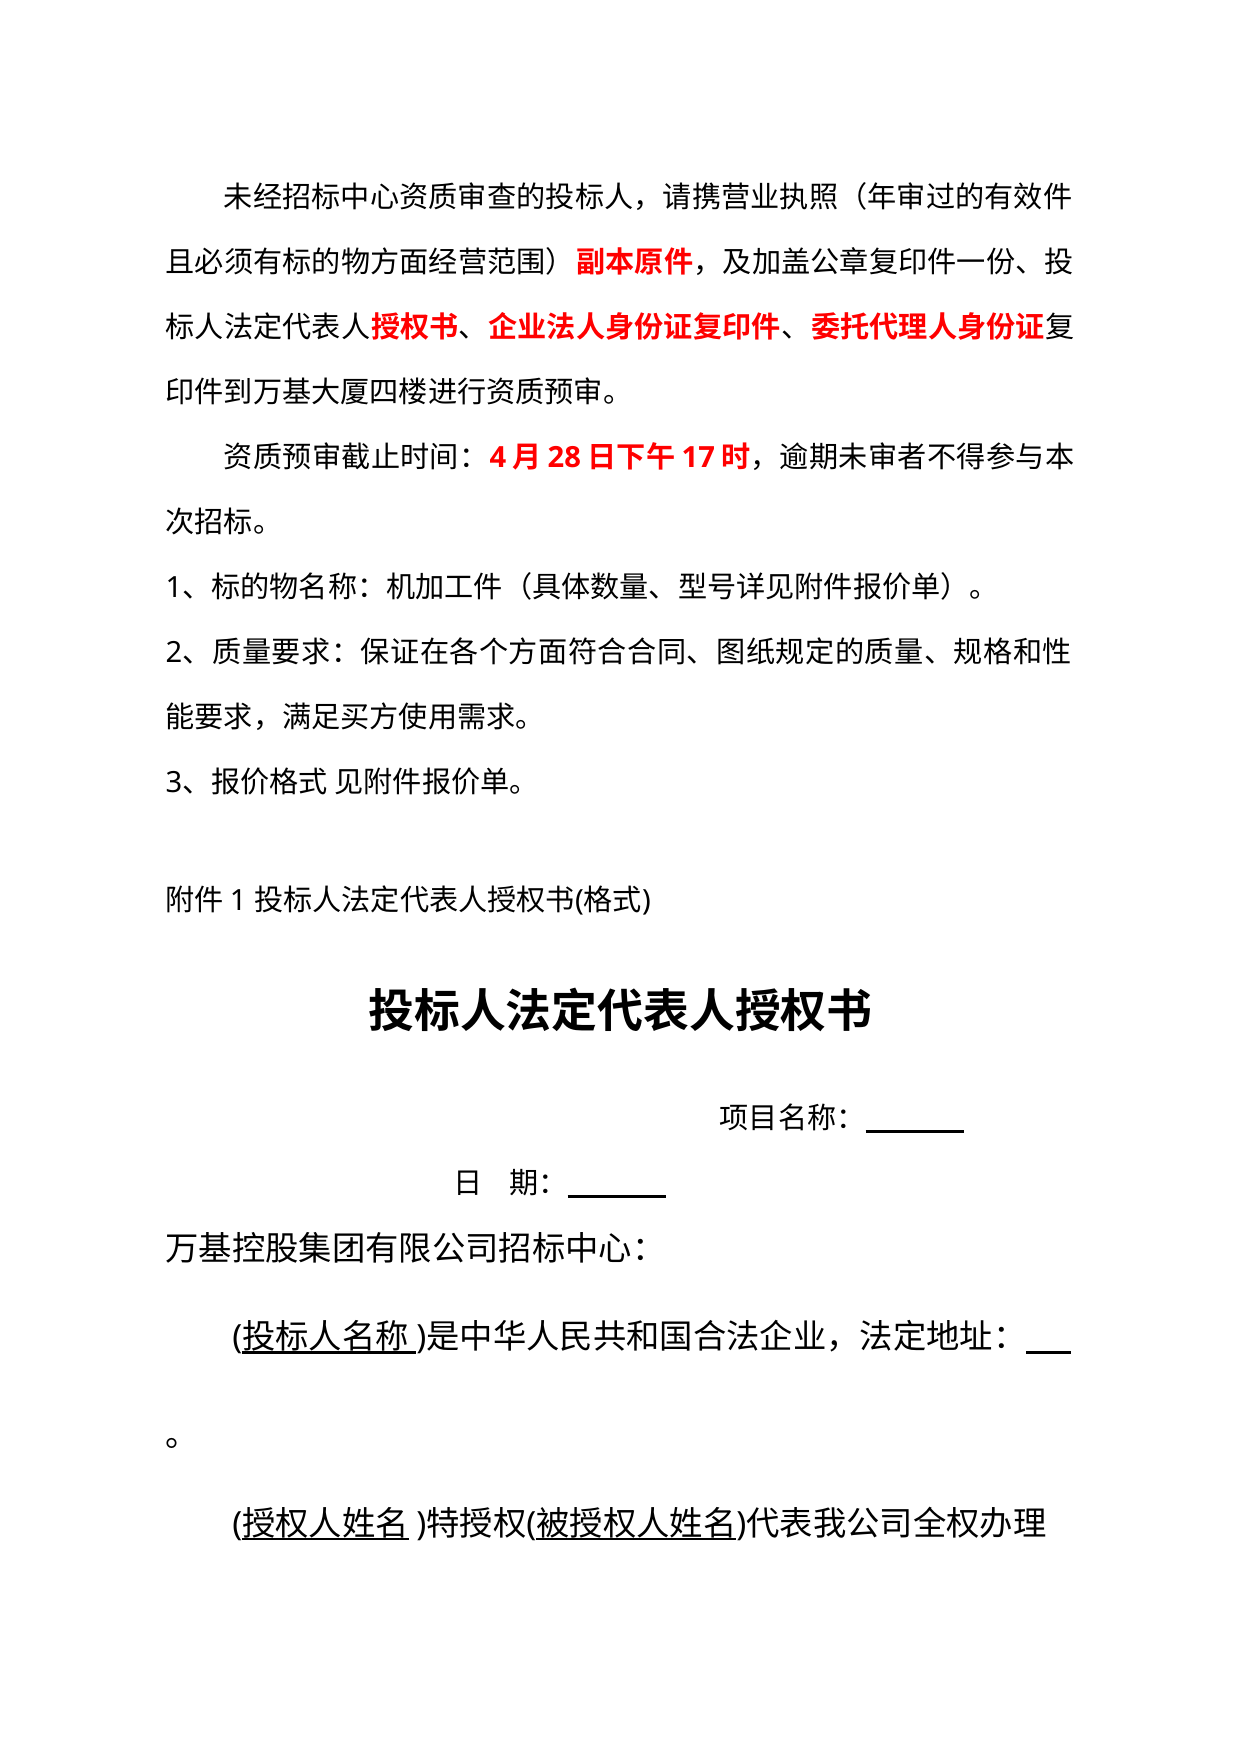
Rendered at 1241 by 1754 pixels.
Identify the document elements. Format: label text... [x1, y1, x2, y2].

text 3、报价格式 见附件报价单。 [165, 747, 1075, 812]
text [165, 1488, 1075, 1553]
text 2、质量要求：保证在各个方面符合合同、图纸规定的质量、规格和性能要求，满足买方使用需求。 [165, 617, 1075, 747]
text 未经招标中心资质审查的投标人，请携营业执照（年审过的有效件且必须有标的物方面经营范围）副本原件，及加盖公章复印件一份、投标人法定代表人授权书、企业法人身份证复印件、委托代理人身份证复印件到万基大厦四楼进行资质预审。 [165, 162, 1075, 422]
text 万基控股集团有限公司招标中心： [165, 1213, 1075, 1278]
text 资质预审截止时间：4月28日下午17时，逾期未审者不得参与本次招标。 [165, 422, 1075, 552]
title 投标人法定代表人授权书 [165, 984, 1075, 1038]
text 项目名称： [165, 1083, 1075, 1148]
text 1、标的物名称：机加工件（具体数量、型号详见附件报价单）。 [165, 552, 1075, 617]
text (投标人名称 )是中华人民共和国合法企业，法定地址： 。 [165, 1302, 1075, 1464]
text 日 期： [165, 1148, 1075, 1213]
title 附件1 投标人法定代表人授权书(格式) [165, 877, 1075, 919]
